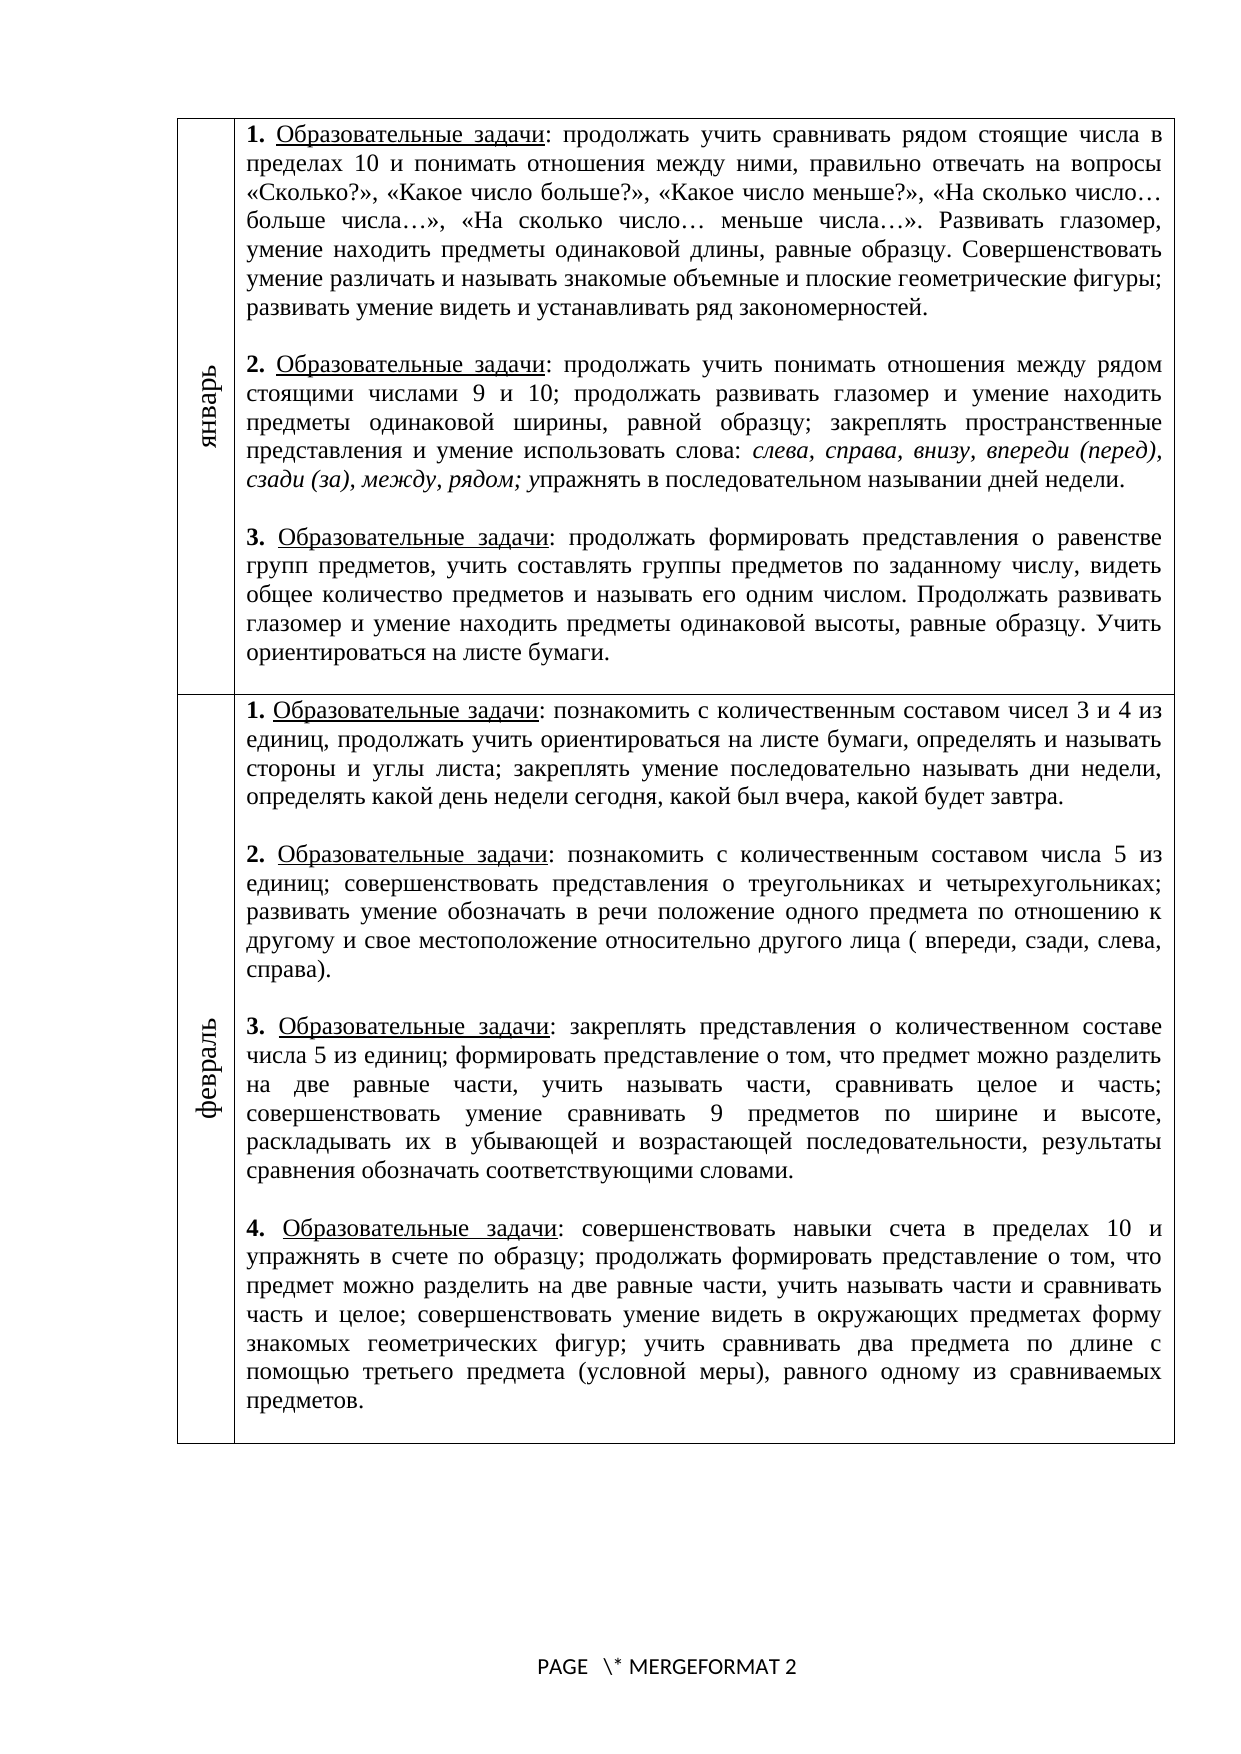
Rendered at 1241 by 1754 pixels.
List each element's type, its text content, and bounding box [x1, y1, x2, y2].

table_cell февраль [178, 695, 234, 1443]
table_cell 1. Образовательные задачи: познакомить с количественным составом чисел 3 и 4 из единиц, продолжать учить ориентироваться на листе бумаги, определять и называть стороны и углы листа; закреплять умение последовательно называть дни недели, определять какой день недели сегодня, какой был вчера, какой будет завтра. 2. Образовательные задачи: познакомить с количественным составом числа 5 из единиц; совершенствовать представления о треугольниках и четырехугольниках; развивать умение обозначать в речи положение одного предмета по отношению к другому и свое местоположение относительно другого лица ( впереди, сзади, слева, справа). 3. Образовательные задачи: закреплять представления о количественном составе числа 5 из единиц; формировать представление о том, что предмет можно разделить на две равные части, учить называть части, сравнивать целое и часть; совершенствовать умение сравнивать 9 предметов по ширине и высоте, раскладывать их в убывающей и возрастающей последовательности, результаты сравнения обозначать соответствующими словами. 4. Образовательные задачи: совершенствовать навыки счета в пределах 10 и упражнять в счете по образцу; продолжать формировать представление о том, что предмет можно разделить на две равные части, учить называть части и сравнивать часть и целое; совершенствовать умение видеть в окружающих предметах форму знакомых геометрических фигур; учить сравнивать два предмета по длине с помощью третьего предмета (условной меры), равного одному из сравниваемых предметов. [235, 695, 1174, 1443]
table_cell январь [178, 119, 234, 694]
table_cell 1. Образовательные задачи: продолжать учить сравнивать рядом стоящие числа в пределах 10 и понимать отношения между ними, правильно отвечать на вопросы «Сколько?», «Какое число больше?», «Какое число меньше?», «На сколько число… больше числа…», «На сколько число… меньше числа…». Развивать глазомер, умение находить предметы одинаковой длины, равные образцу. Совершенствовать умение различать и называть знакомые объемные и плоские геометрические фигуры; развивать умение видеть и устанавливать ряд закономерностей. 2. Образовательные задачи: продолжать учить понимать отношения между рядом стоящими числами 9 и 10; продолжать развивать глазомер и умение находить предметы одинаковой ширины, равной образцу; закреплять пространственные представления и умение использовать слова: слева, справа, внизу, впереди (перед), сзади (за), между, рядом; упражнять в последовательном назывании дней недели. 3. Образовательные задачи: продолжать формировать представления о равенстве групп предметов, учить составлять группы предметов по заданному числу, видеть общее количество предметов и называть его одним числом. Продолжать развивать глазомер и умение находить предметы одинаковой высоты, равные образцу. Учить ориентироваться на листе бумаги. [235, 119, 1174, 694]
